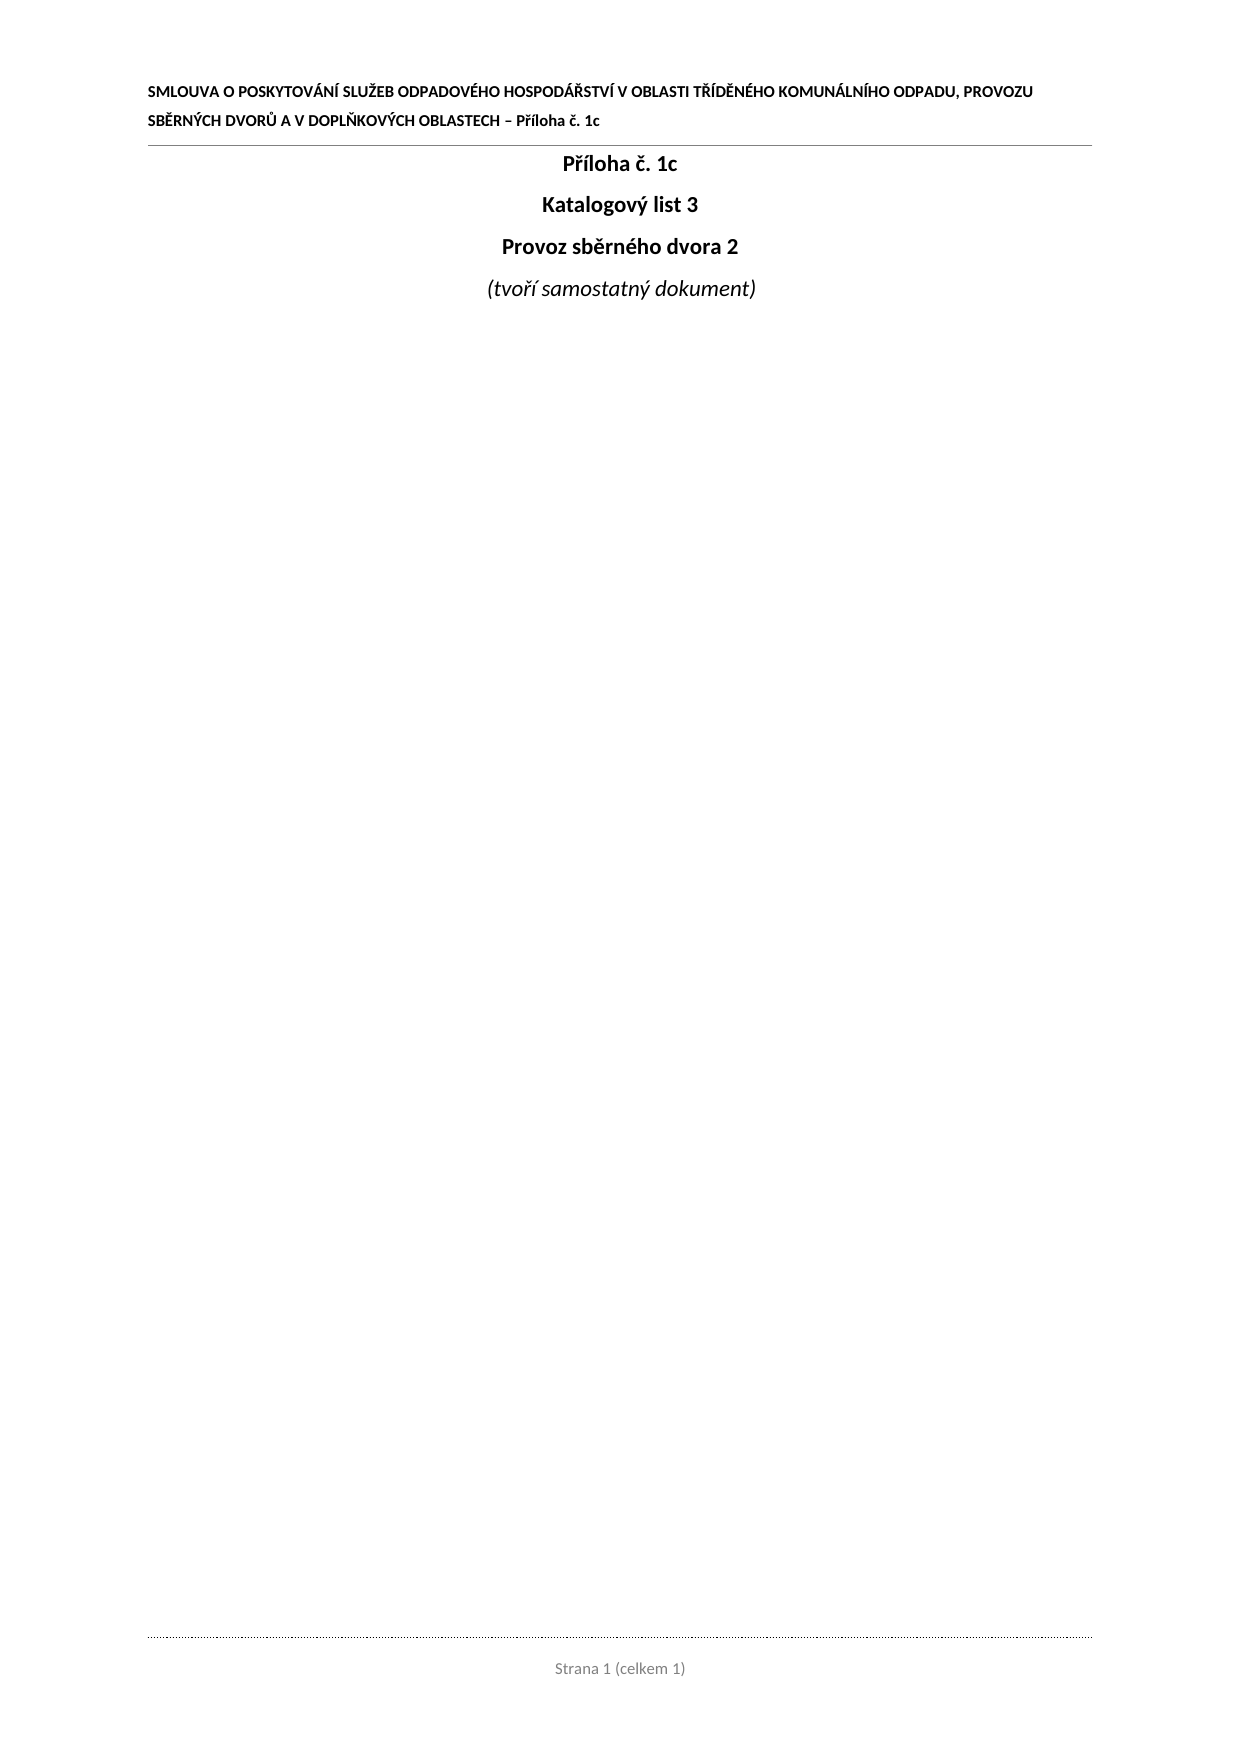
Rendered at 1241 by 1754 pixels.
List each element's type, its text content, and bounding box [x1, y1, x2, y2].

text Příloha č. 1c [148, 148, 1092, 177]
text (tvoří samostatný dokument) [148, 273, 1092, 302]
text Provoz sběrného dvora 2 [148, 231, 1092, 260]
text Katalogový list 3 [148, 189, 1092, 218]
